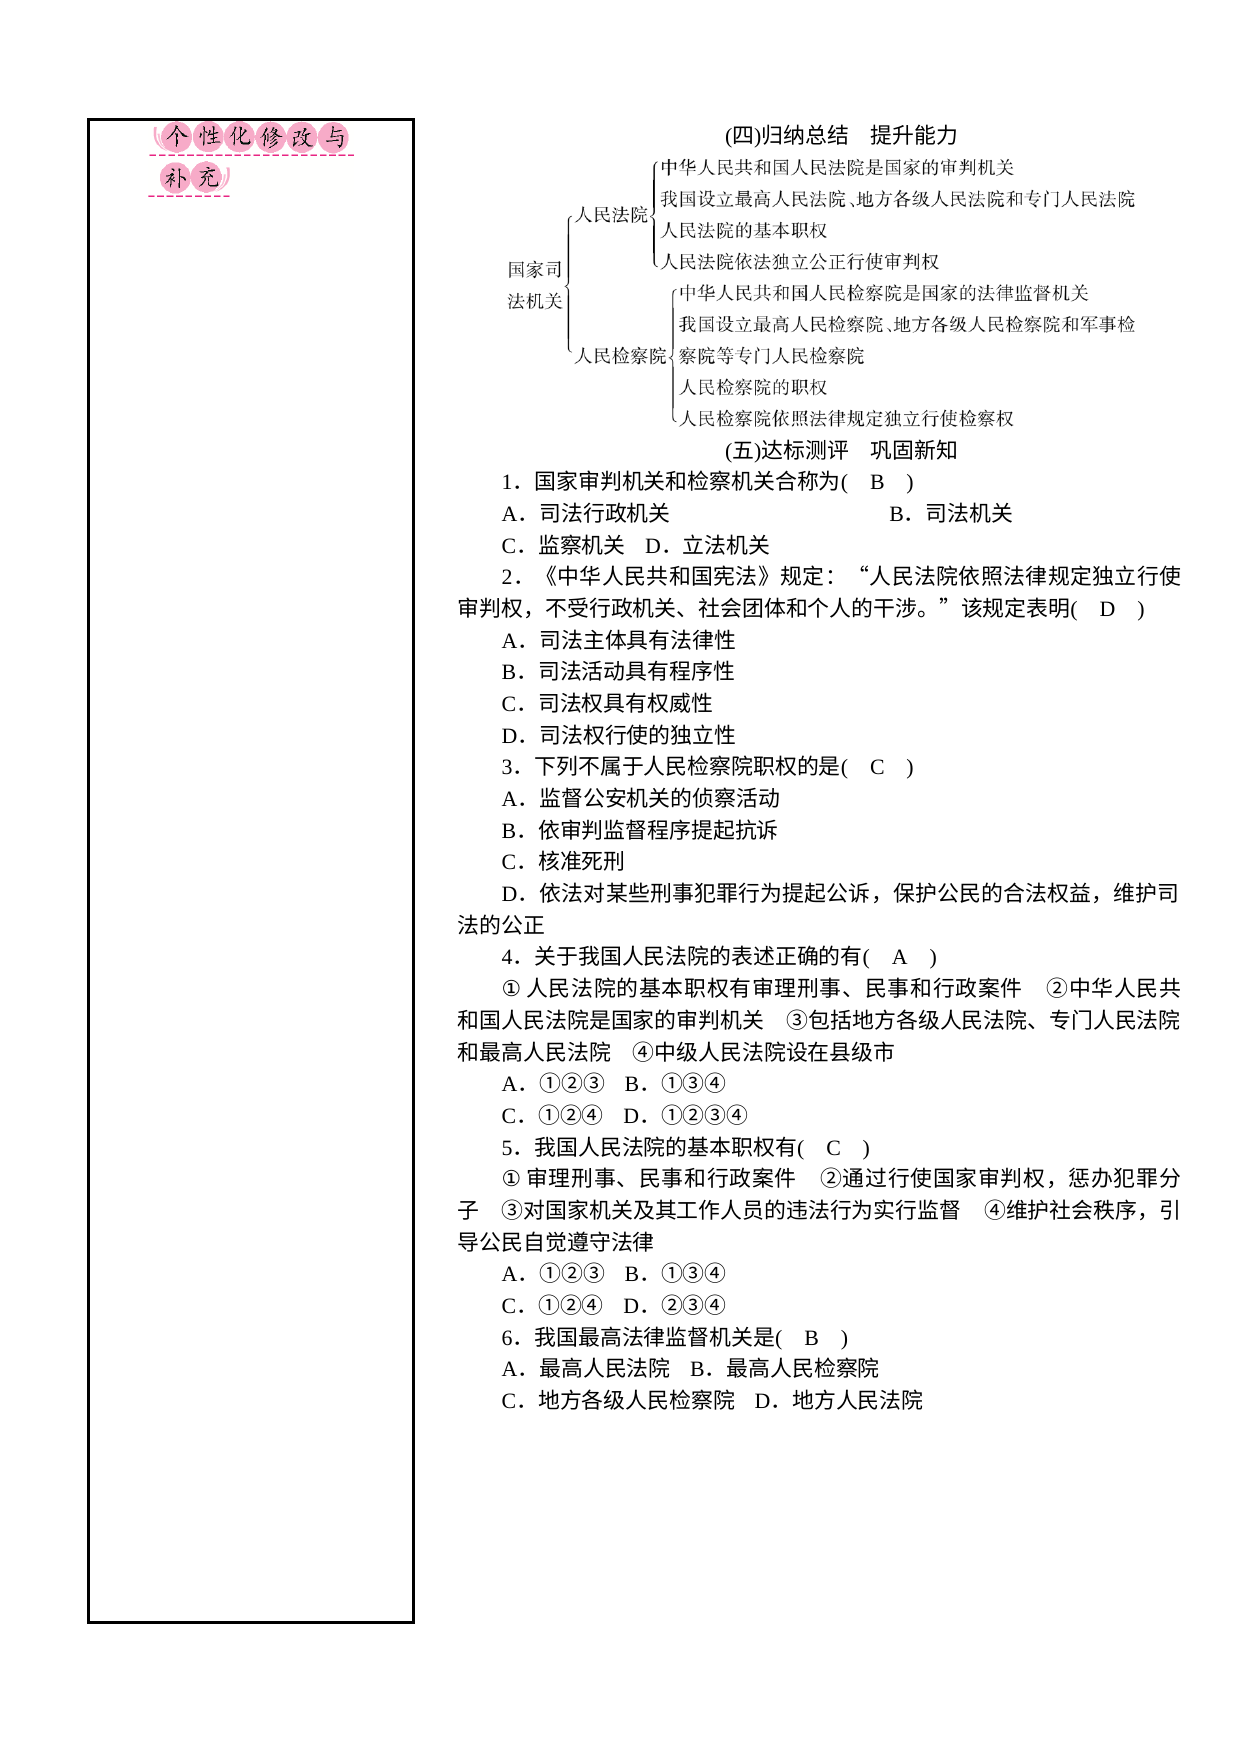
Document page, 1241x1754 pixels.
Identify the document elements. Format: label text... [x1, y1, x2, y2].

text A．司法行政机关 B．司法机关 [458, 496, 1181, 528]
text A．①②③ B．①③④ [458, 1256, 1181, 1288]
text C．①②④ D．②③④ [458, 1288, 1181, 1319]
text C．①②④ D．①②③④ [458, 1098, 1181, 1129]
text C．地方各级人民检察院 D．地方人民法院 [458, 1383, 1181, 1414]
text A．司法主体具有法律性 [458, 623, 1181, 654]
text 4．关于我国人民法院的表述正确的有( A ) [458, 939, 1181, 971]
text 1．国家审判机关和检察机关合称为( B ) [458, 464, 1181, 496]
text A．①②③ B．①③④ [458, 1066, 1181, 1098]
text A．最高人民法院 B．最高人民检察院 [458, 1351, 1181, 1383]
picture [501, 150, 1141, 433]
text B．依审判监督程序提起抗诉 [458, 813, 1181, 844]
text 6．我国最高法律监督机关是( B ) [458, 1319, 1181, 1351]
text D．依法对某些刑事犯罪行为提起公诉，保护公民的合法权益，维护司法的公正 [458, 876, 1181, 939]
text 2．《中华人民共和国宪法》规定：“人民法院依照法律规定独立行使审判权，不受行政机关、社会团体和个人的干涉。”该规定表明( D ) [458, 559, 1181, 623]
text B．司法活动具有程序性 [458, 654, 1181, 686]
table_header [90, 121, 412, 1621]
text (四)归纳总结 提升能力 [458, 118, 1181, 150]
picture [148, 121, 354, 197]
text C．监察机关 D．立法机关 [458, 528, 1181, 559]
text D．司法权行使的独立性 [458, 718, 1181, 749]
text C．司法权具有权威性 [458, 686, 1181, 718]
text 3．下列不属于人民检察院职权的是( C ) [458, 749, 1181, 781]
text ①审理刑事、民事和行政案件 ②通过行使国家审判权，惩办犯罪分子 ③对国家机关及其工作人员的违法行为实行监督 ④维护社会秩序，引导公民自觉遵守法律 [458, 1161, 1181, 1256]
text (五)达标测评 巩固新知 [458, 433, 1181, 464]
text C．核准死刑 [458, 844, 1181, 876]
text A．监督公安机关的侦察活动 [458, 781, 1181, 813]
text 5．我国人民法院的基本职权有( C ) [458, 1129, 1181, 1161]
text ①人民法院的基本职权有审理刑事、民事和行政案件 ②中华人民共和国人民法院是国家的审判机关 ③包括地方各级人民法院、专门人民法院和最高人民法院 ④中级人民法院设在县级市 [458, 971, 1181, 1066]
